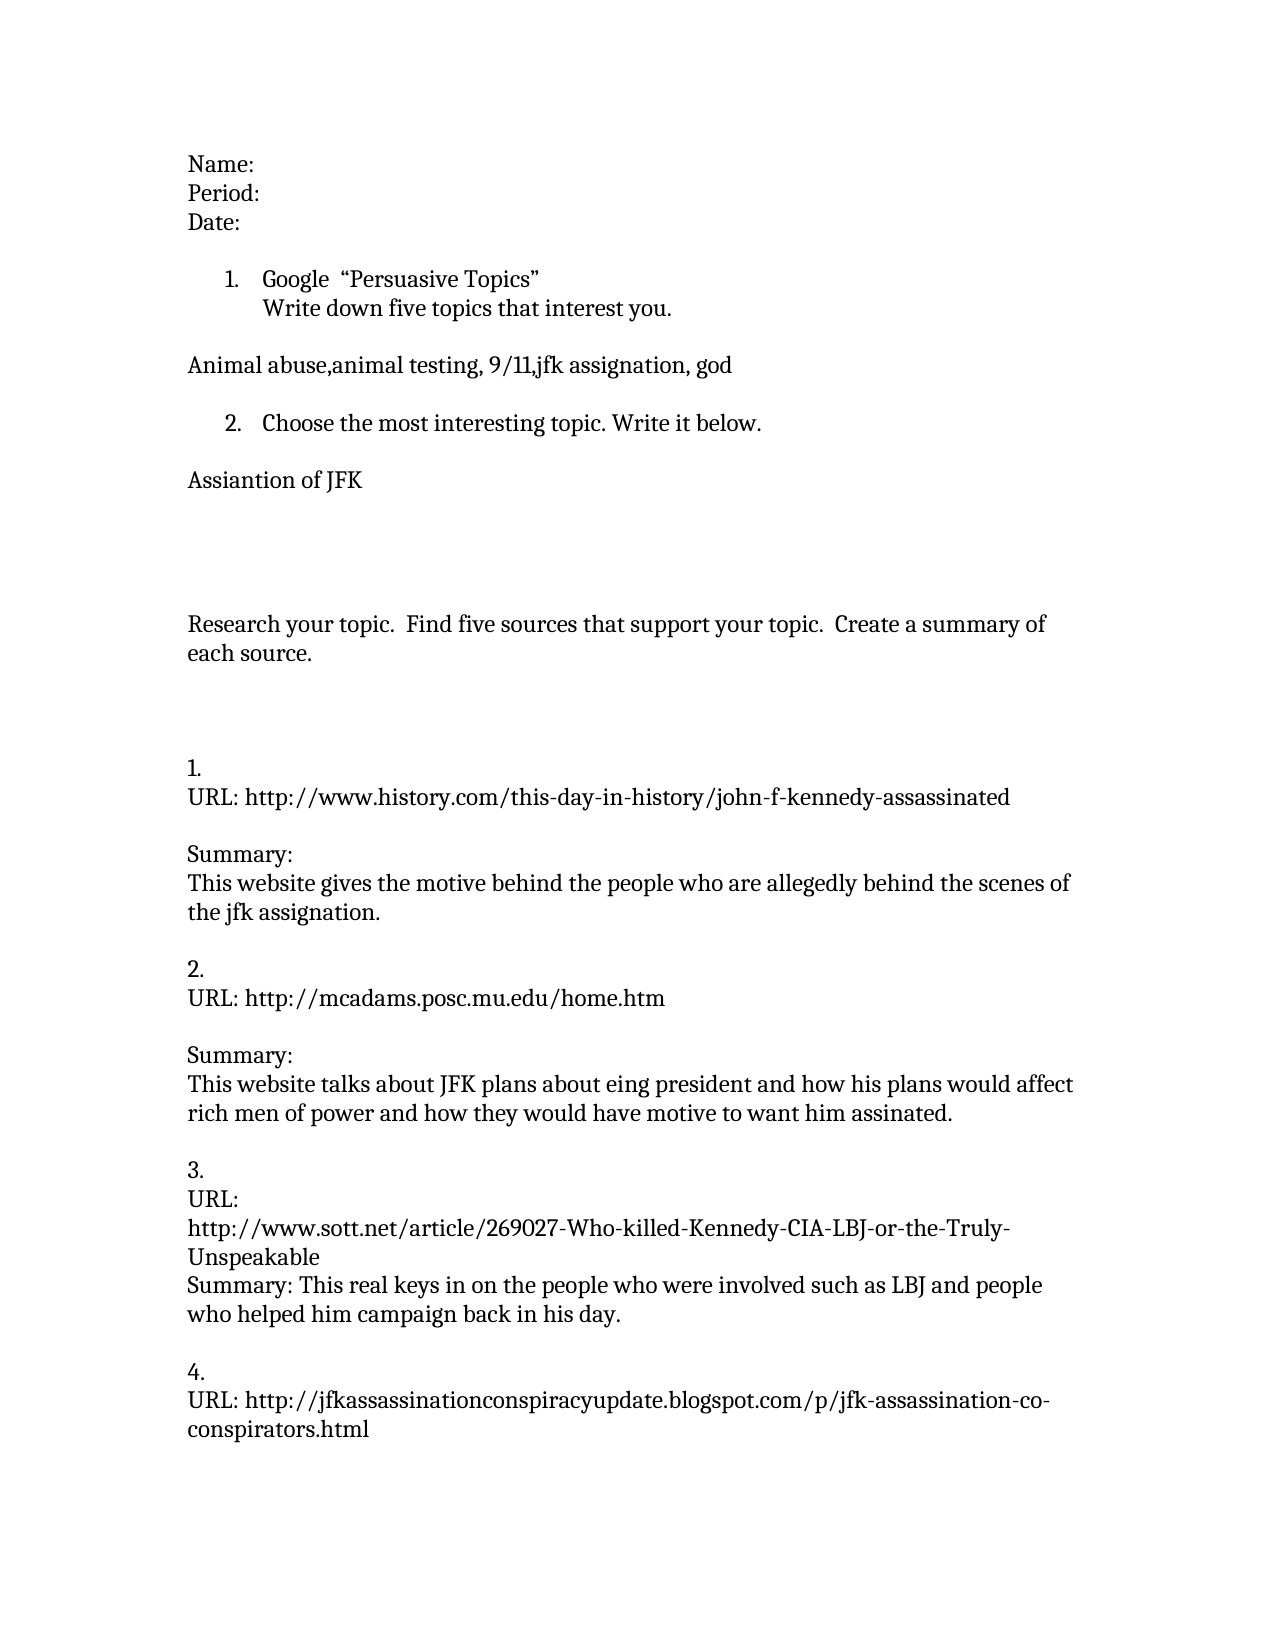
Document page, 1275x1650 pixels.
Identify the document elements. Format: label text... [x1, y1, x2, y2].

text This website talks about JFK plans about eing president and how his plans would affect rich men of power and how they would have motive to want him assinated. [187, 1070, 1087, 1127]
list Choose the most interesting topic. Write it below. [225, 409, 1087, 437]
text This website gives the motive behind the people who are allegedly behind the scenes of the jfk assignation. [187, 869, 1087, 926]
text Name: [187, 150, 1087, 179]
text URL: [187, 1185, 1087, 1214]
text Summary: This real keys in on the people who were involved such as LBJ and people who helped him campaign back in his day. [187, 1271, 1087, 1329]
text URL: http://mcadams.posc.mu.edu/home.htm [187, 984, 1087, 1012]
text Research your topic. Find five sources that support your topic. Create a summary of each source. [187, 610, 1087, 667]
text Animal abuse,animal testing, 9/11,jfk assignation, god [187, 351, 1087, 380]
text http://www.sott.net/article/269027-Who-killed-Kennedy-CIA-LBJ-or-the-Truly-Unspeakable [187, 1214, 1087, 1271]
text 2. [187, 955, 1087, 984]
text Summary: [187, 840, 1087, 869]
text URL: http://jfkassassinationconspiracyupdate.blogspot.com/p/jfk-assassination-co-conspirators.html [187, 1386, 1087, 1444]
text 3. [187, 1156, 1087, 1185]
text Assiantion of JFK [187, 466, 1087, 495]
text 4. [187, 1357, 1087, 1386]
text 1. [187, 754, 1087, 782]
text URL: http://www.history.com/this-day-in-history/john-f-kennedy-assassinated [187, 782, 1087, 811]
text Date: [187, 207, 1087, 236]
list Write down five topics that interest you. [262, 294, 1087, 322]
list Google “Persuasive Topics” [225, 265, 1087, 294]
text Period: [187, 179, 1087, 207]
text Summary: [187, 1041, 1087, 1070]
